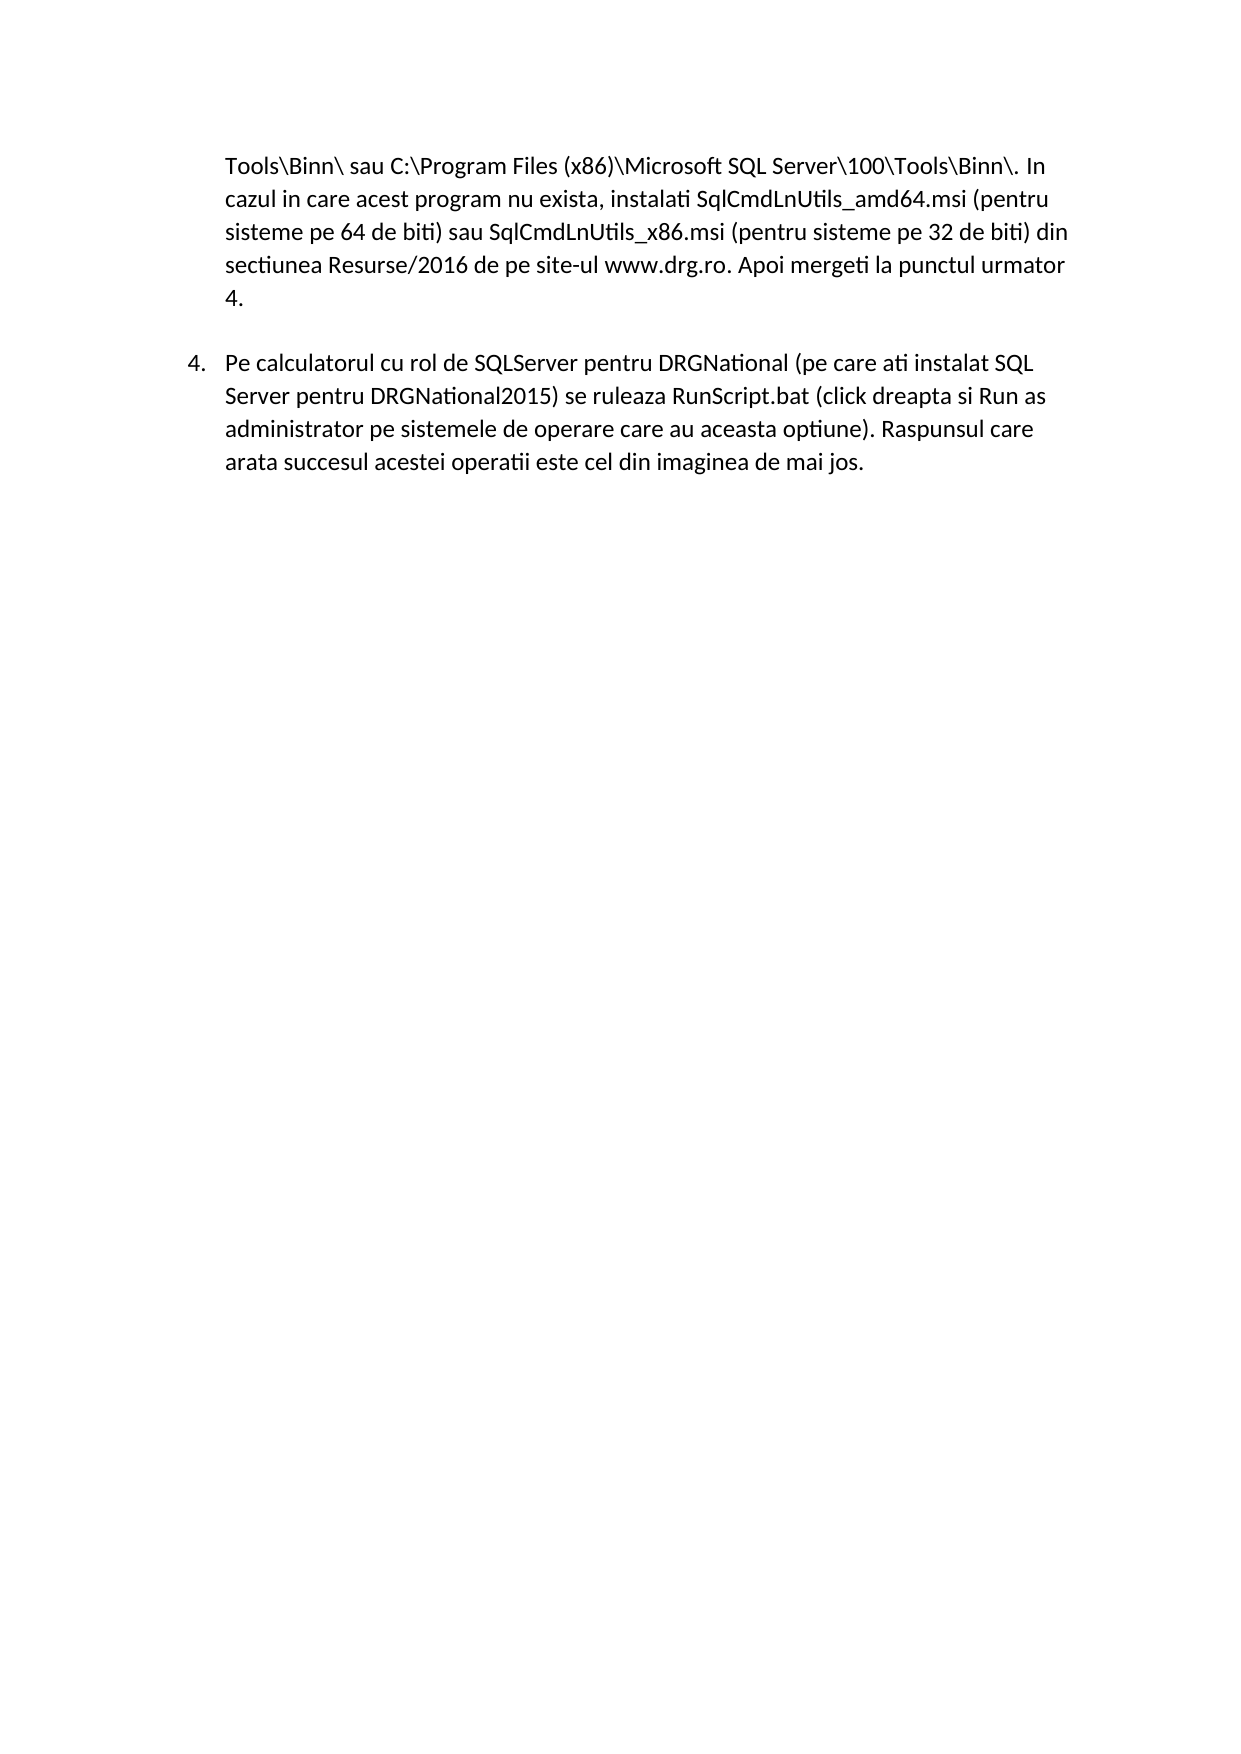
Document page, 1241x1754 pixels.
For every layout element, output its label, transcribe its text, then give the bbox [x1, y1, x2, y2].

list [187, 150, 1090, 312]
list Pe calculatorul cu rol de SQLServer pentru DRGNational (pe care ati instalat SQL Server pentru DRGNational2015) se ruleaza RunScript.bat (click dreapta si Run as administrator pe sistemele de operare care au aceasta optiune). Raspunsul care arata succesul acestei operatii este cel din imaginea de mai jos. [187, 347, 1090, 477]
